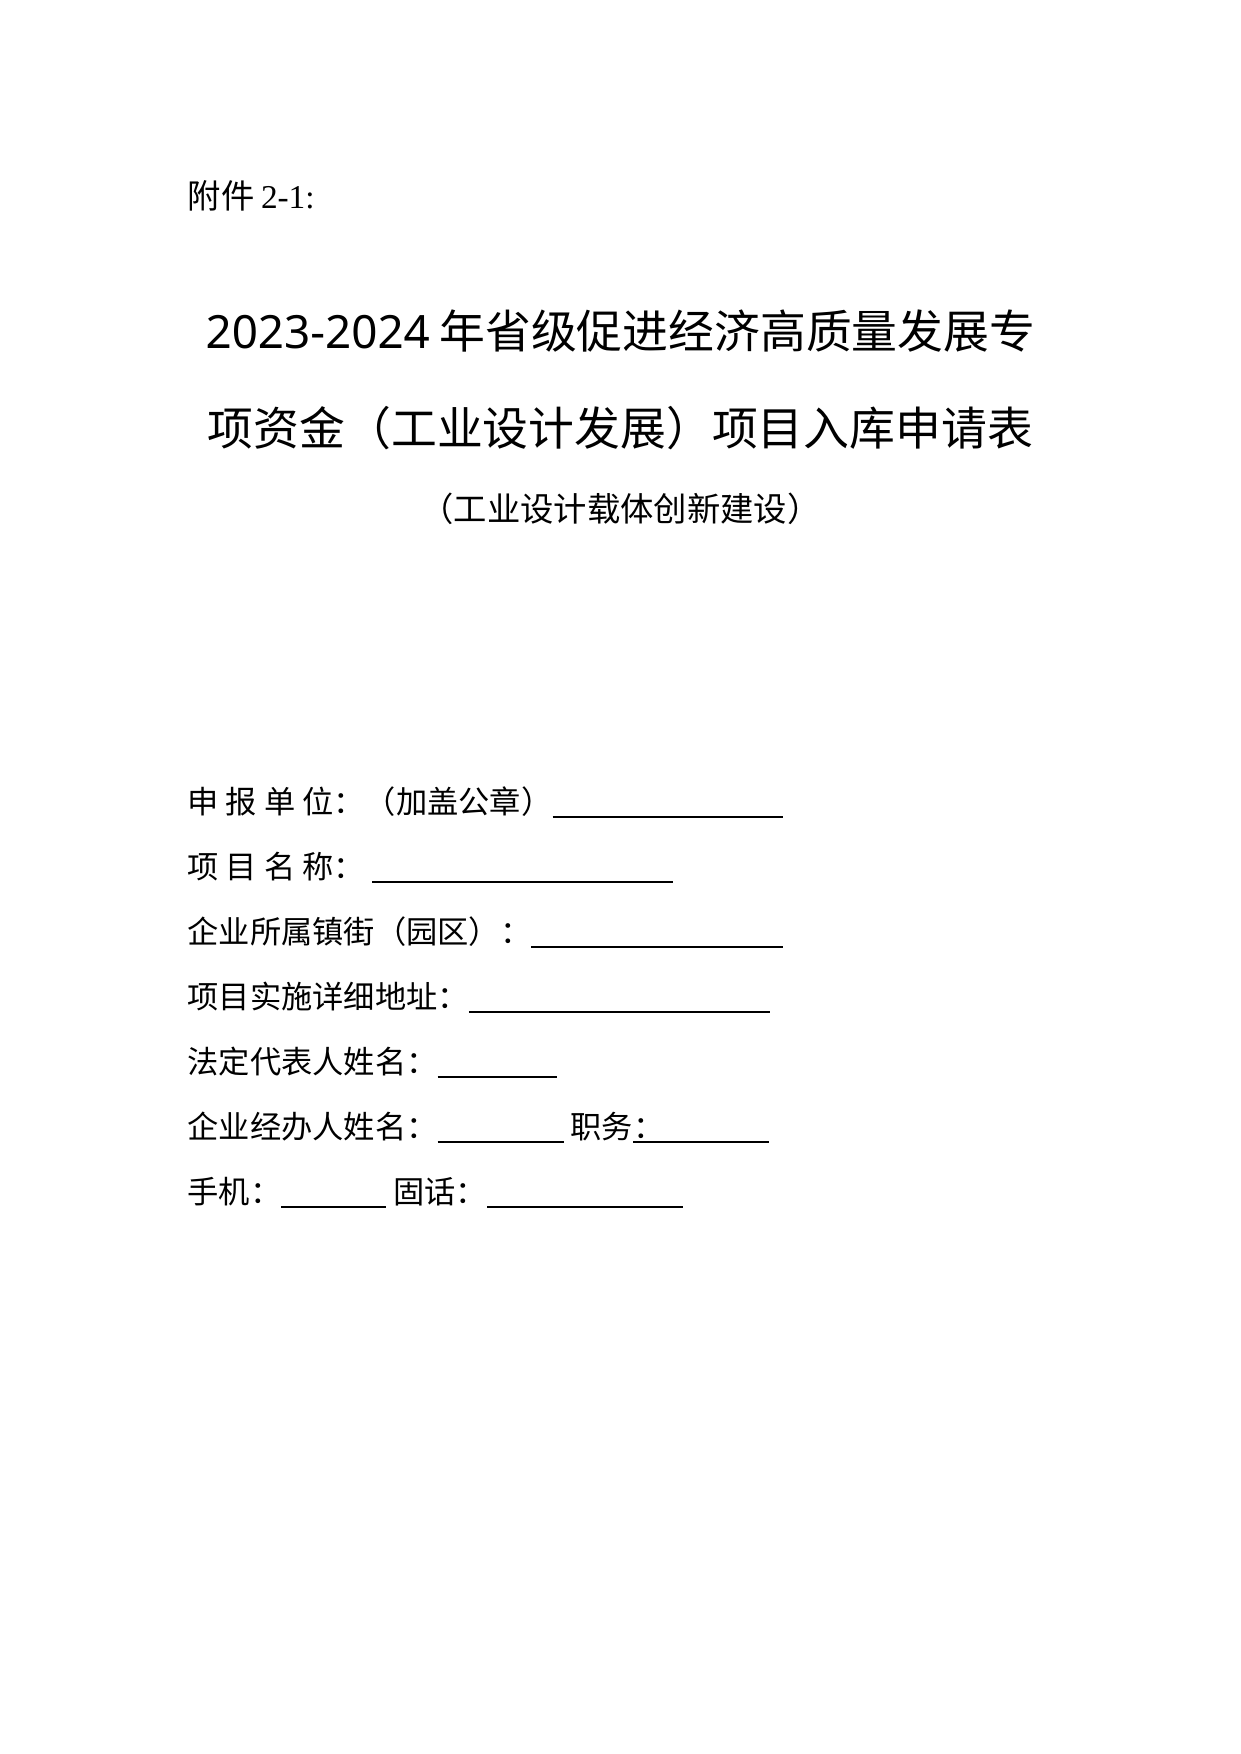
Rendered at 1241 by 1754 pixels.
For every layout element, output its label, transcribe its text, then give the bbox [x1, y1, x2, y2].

text 项目实施详细地址： [187, 962, 1053, 1027]
text 附件2-1: [187, 162, 1053, 227]
text 企业所属镇街（园区）： [187, 897, 1053, 962]
text 申 报 单 位：（加盖公章） [187, 767, 1053, 832]
text 法定代表人姓名： [187, 1027, 1053, 1092]
text 手机： 固话： [187, 1157, 1053, 1222]
text 2023-2024年省级促进经济高质量发展专项资金（工业设计发展）项目入库申请表 [187, 280, 1053, 475]
text 企业经办人姓名： 职务： [187, 1092, 1053, 1157]
text 项 目 名 称： [187, 832, 1053, 897]
text （工业设计载体创新建设） [187, 475, 1053, 540]
